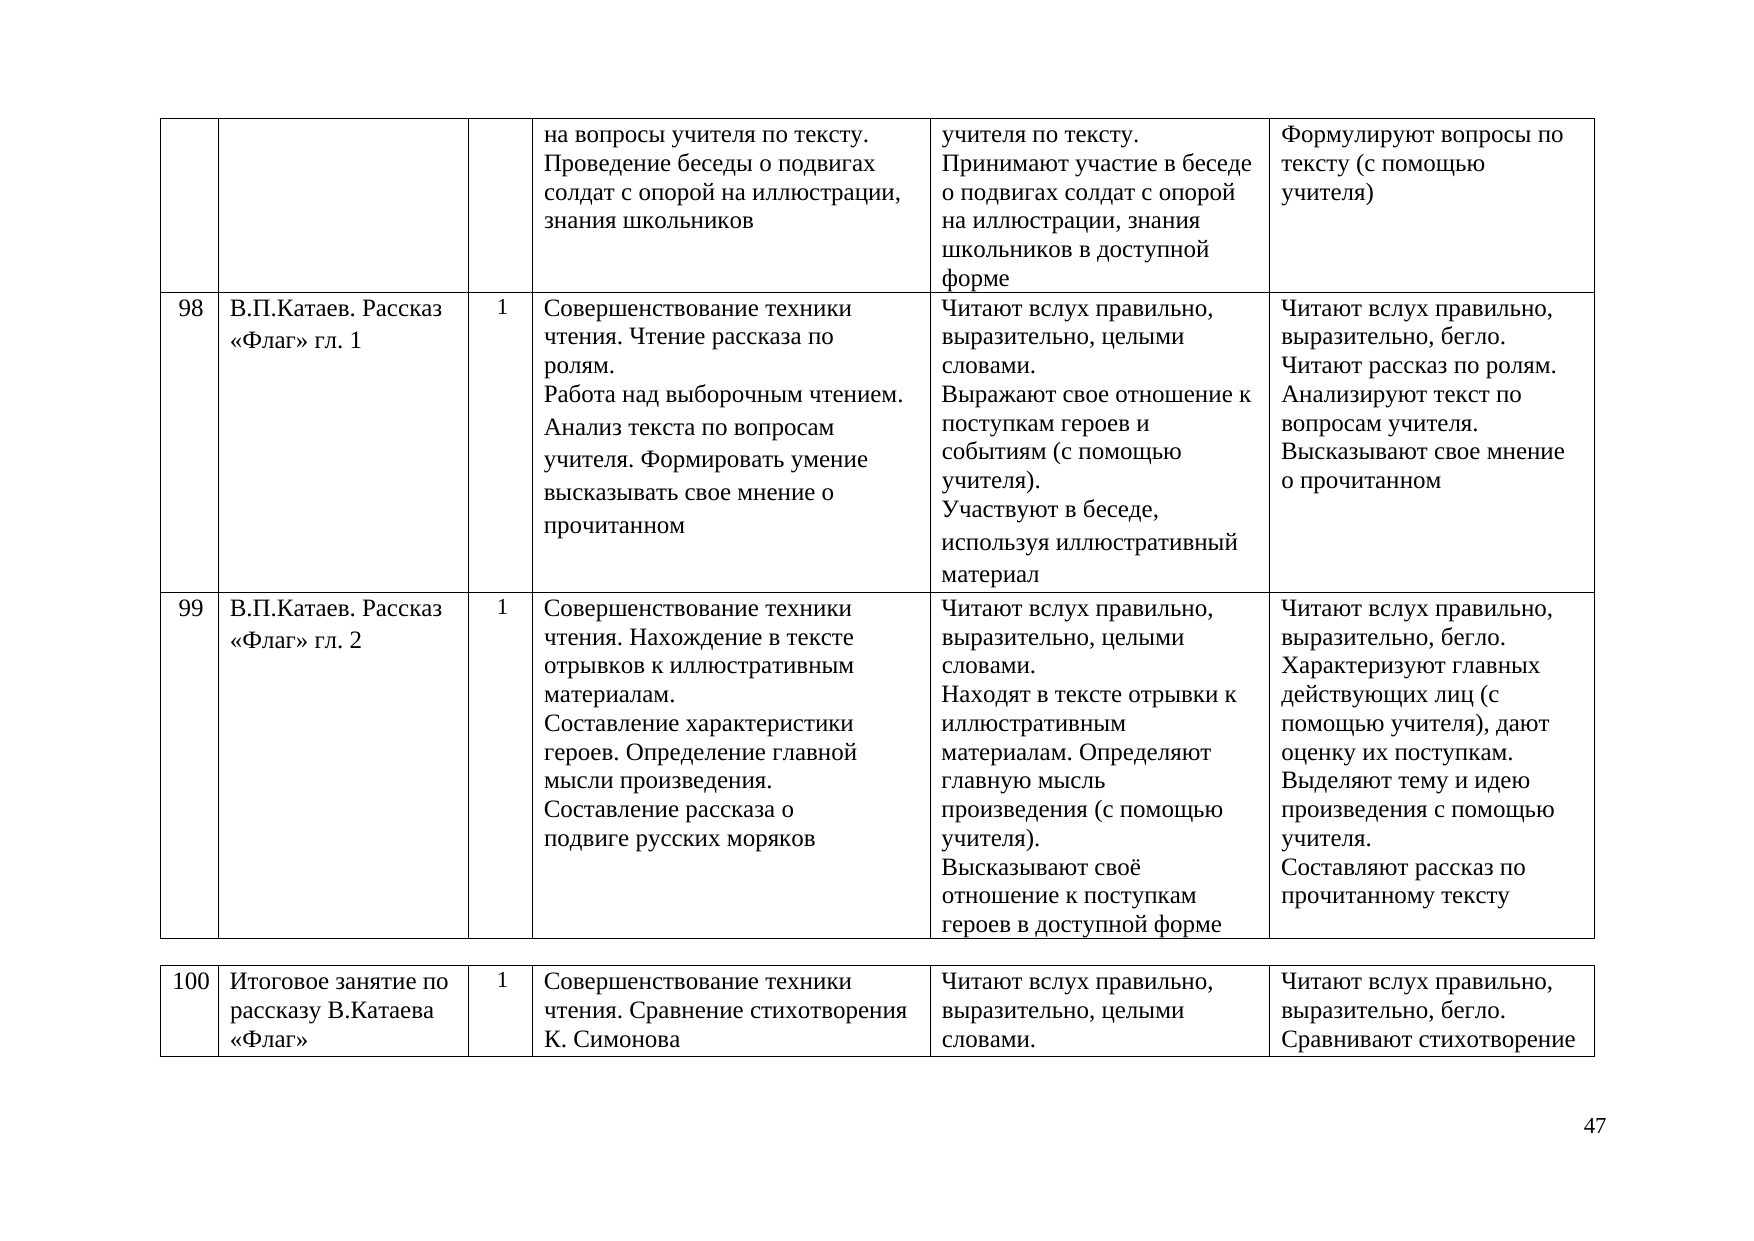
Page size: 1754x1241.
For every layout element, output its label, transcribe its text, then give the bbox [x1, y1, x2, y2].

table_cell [1270, 119, 1594, 292]
table_cell 99 [161, 593, 218, 938]
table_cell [219, 119, 468, 292]
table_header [533, 966, 930, 1056]
table_cell Читают вслух правильно, выразительно, целыми словами. Находят в тексте отрывки к иллюстративным материалам. Определяют главную мысль произведения (с помощью учителя). Высказывают своё отношение к поступкам героев в доступной форме [931, 593, 1269, 938]
table_cell 97 [161, 119, 218, 292]
table_cell В.П.Катаев. Рассказ «Флаг» гл. 1 [219, 293, 468, 592]
table_cell 1 [469, 119, 532, 292]
table_header 100 [161, 966, 218, 1056]
table_cell 98 [161, 293, 218, 592]
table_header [931, 966, 1269, 1056]
table_cell В.П.Катаев. Рассказ «Флаг» гл. 2 [219, 593, 468, 938]
table_cell Совершенствование техники чтения. Нахождение в тексте отрывков к иллюстративным материалам. Составление характеристики героев. Определение главной мысли произведения. Составление рассказа о подвиге русских моряков [533, 593, 930, 938]
table_cell Читают вслух правильно, выразительно, целыми словами. Выражают свое отношение к поступкам героев и событиям (с помощью учителя). Участвуют в беседе, используя иллюстративный материал [931, 293, 1269, 592]
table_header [1270, 966, 1594, 1056]
table_cell Читают вслух правильно, выразительно, бегло. Характеризуют главных действующих лиц (с помощью учителя), дают оценку их поступкам. Выделяют тему и идею произведения с помощью учителя. Составляют рассказ по прочитанному тексту [1270, 593, 1594, 938]
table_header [219, 966, 468, 1056]
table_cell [931, 119, 1269, 292]
table_header 1 [469, 966, 532, 1056]
table_cell Совершенствование техники чтения. Чтение рассказа по ролям. Работа над выборочным чтением. Анализ текста по вопросам учителя. Формировать умение высказывать свое мнение о прочитанном [533, 293, 930, 592]
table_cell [533, 119, 930, 292]
table_cell Читают вслух правильно, выразительно, бегло. Читают рассказ по ролям. Анализируют текст по вопросам учителя. Высказывают свое мнение о прочитанном [1270, 293, 1594, 592]
table_cell 1 [469, 293, 532, 592]
table_cell 1 [469, 593, 532, 938]
